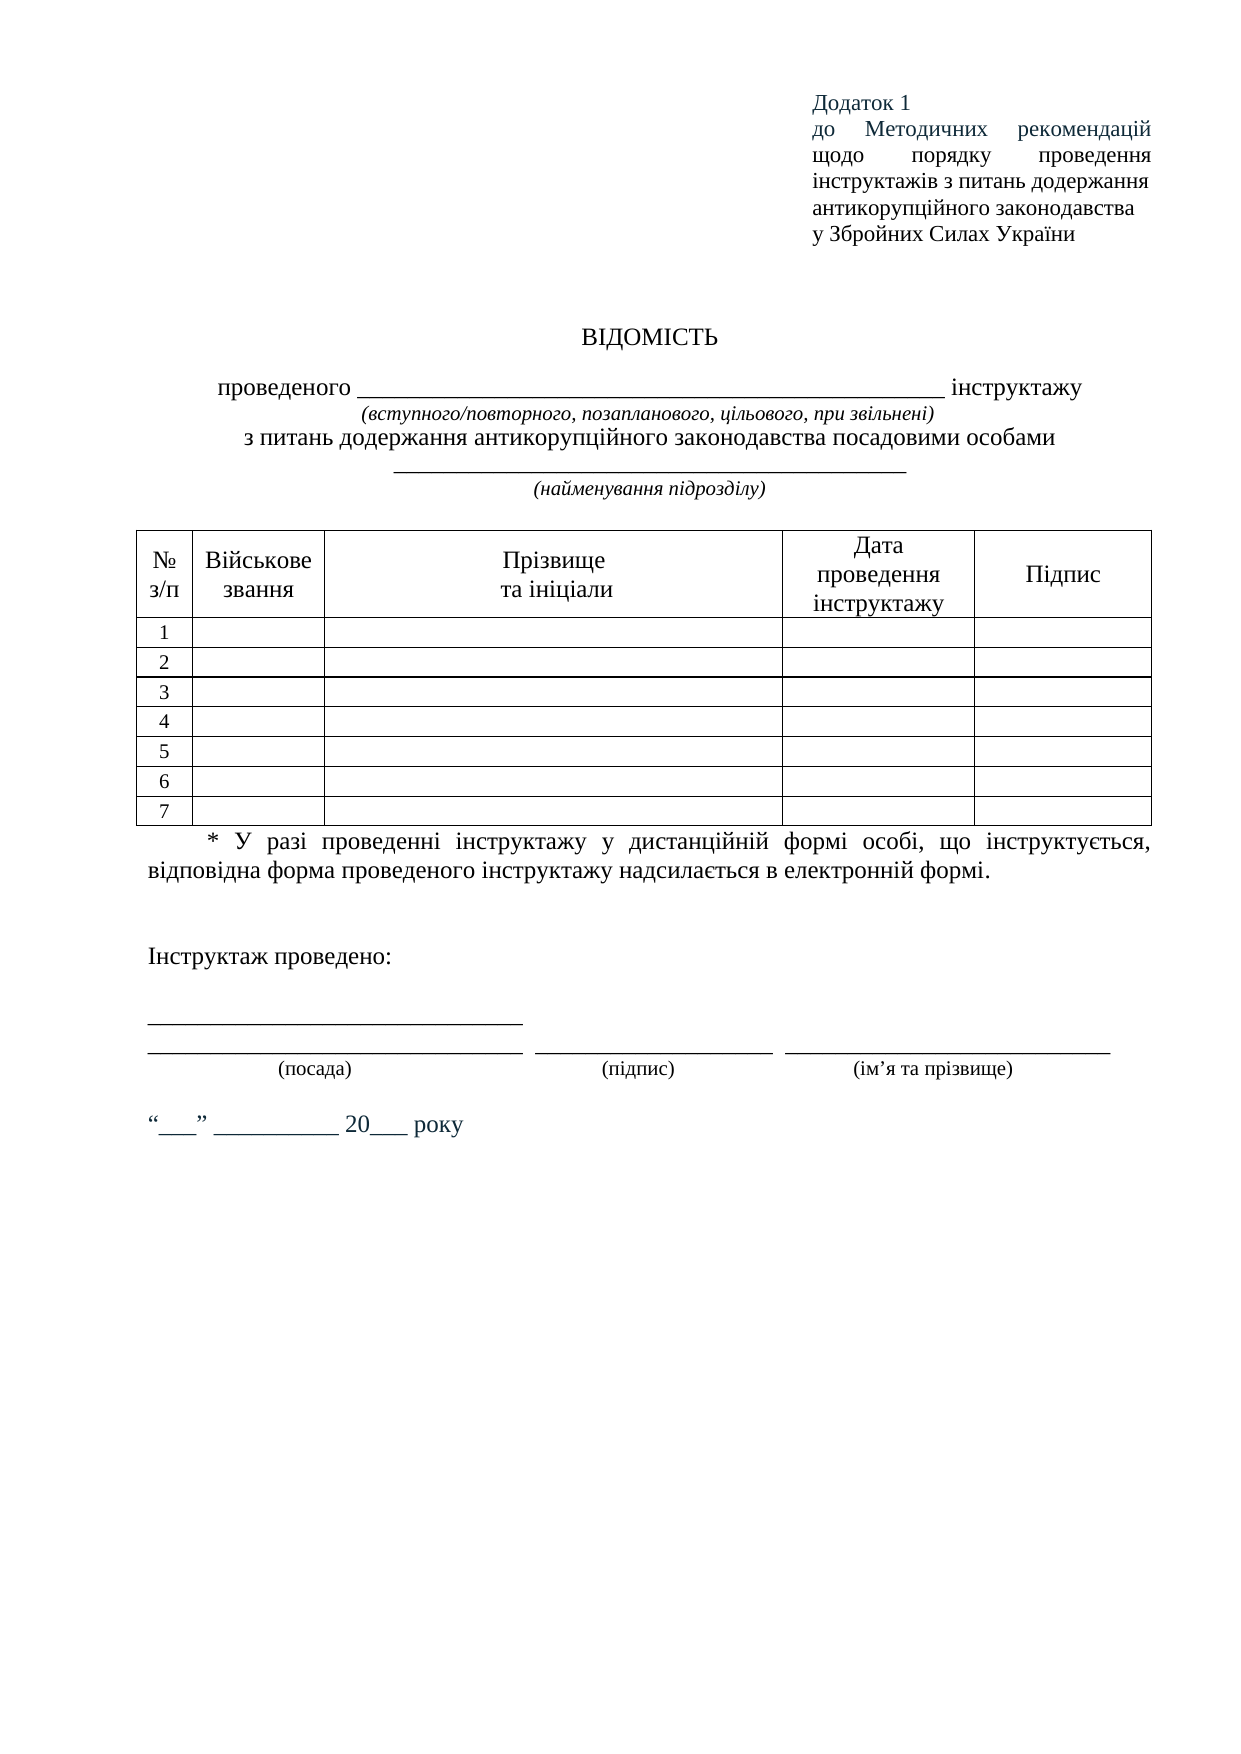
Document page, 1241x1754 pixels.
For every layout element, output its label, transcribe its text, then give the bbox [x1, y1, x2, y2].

text “___” __________ 20___ року [148, 1109, 1152, 1138]
table_cell 7 [137, 797, 192, 825]
text Додаток 1 [812, 88, 1152, 115]
table_header Прізвище та ініціали [325, 531, 782, 617]
table_cell [325, 707, 782, 736]
table_cell [325, 767, 782, 796]
table_cell 1 [137, 618, 192, 647]
text з питань додержання антикорупційного законодавства посадовими особами _________________________________________ [148, 426, 1152, 476]
table_cell [193, 648, 324, 676]
table_cell [783, 767, 974, 796]
text проведеного _______________________________________________ інструктажу [148, 376, 1152, 401]
table_cell 5 [137, 737, 192, 766]
table_cell 2 [137, 648, 192, 676]
table_cell [193, 767, 324, 796]
table_cell 4 [137, 707, 192, 736]
table_cell [783, 707, 974, 736]
table_cell [193, 678, 324, 706]
table_header Дата проведення інструктажу [783, 531, 974, 617]
text у Збройних Силах України [812, 220, 1152, 247]
table_cell [325, 618, 782, 647]
table_cell [975, 767, 1151, 796]
text антикорупційного законодавства [812, 194, 1152, 220]
table_cell [193, 618, 324, 647]
text (найменування підрозділу) [148, 476, 1152, 501]
table_cell [975, 618, 1151, 647]
table_cell [325, 678, 782, 706]
text ______________________________ ___________________ __________________________ [148, 1028, 1152, 1056]
text до Методичних рекомендацій щодо порядку проведення інструктажів з питань додержання [812, 115, 1152, 194]
table_header Військове звання [193, 531, 324, 617]
table_cell [975, 797, 1151, 825]
text (посада) (підпис) (ім’я та прізвище) [148, 1056, 1152, 1080]
table_cell [975, 648, 1151, 676]
table_cell [193, 797, 324, 825]
table_cell [193, 737, 324, 766]
table_header № з/п [137, 531, 192, 617]
table_cell [783, 648, 974, 676]
table_cell 3 [137, 678, 192, 706]
table_cell [783, 737, 974, 766]
table_header Підпис [975, 531, 1151, 617]
table_cell [783, 618, 974, 647]
table_cell [325, 737, 782, 766]
table_cell [325, 648, 782, 676]
table_cell [975, 678, 1151, 706]
table_cell 6 [137, 767, 192, 796]
table_cell [193, 707, 324, 736]
text * У разі проведенні інструктажу у дистанційній формі особі, що інструктується, відповідна форма проведеного інструктажу надсилається в електронній формі. [148, 826, 1152, 884]
table_cell [975, 707, 1151, 736]
table_cell [783, 797, 974, 825]
table_cell [975, 737, 1151, 766]
table_cell [783, 678, 974, 706]
text Інструктаж проведено: [148, 941, 1152, 970]
text ______________________________ [148, 999, 1152, 1028]
table_cell [325, 797, 782, 825]
text ВІДОМІСТЬ [148, 326, 1152, 351]
text (вступного/повторного, позапланового, цільового, при звільнені) [148, 401, 1152, 426]
